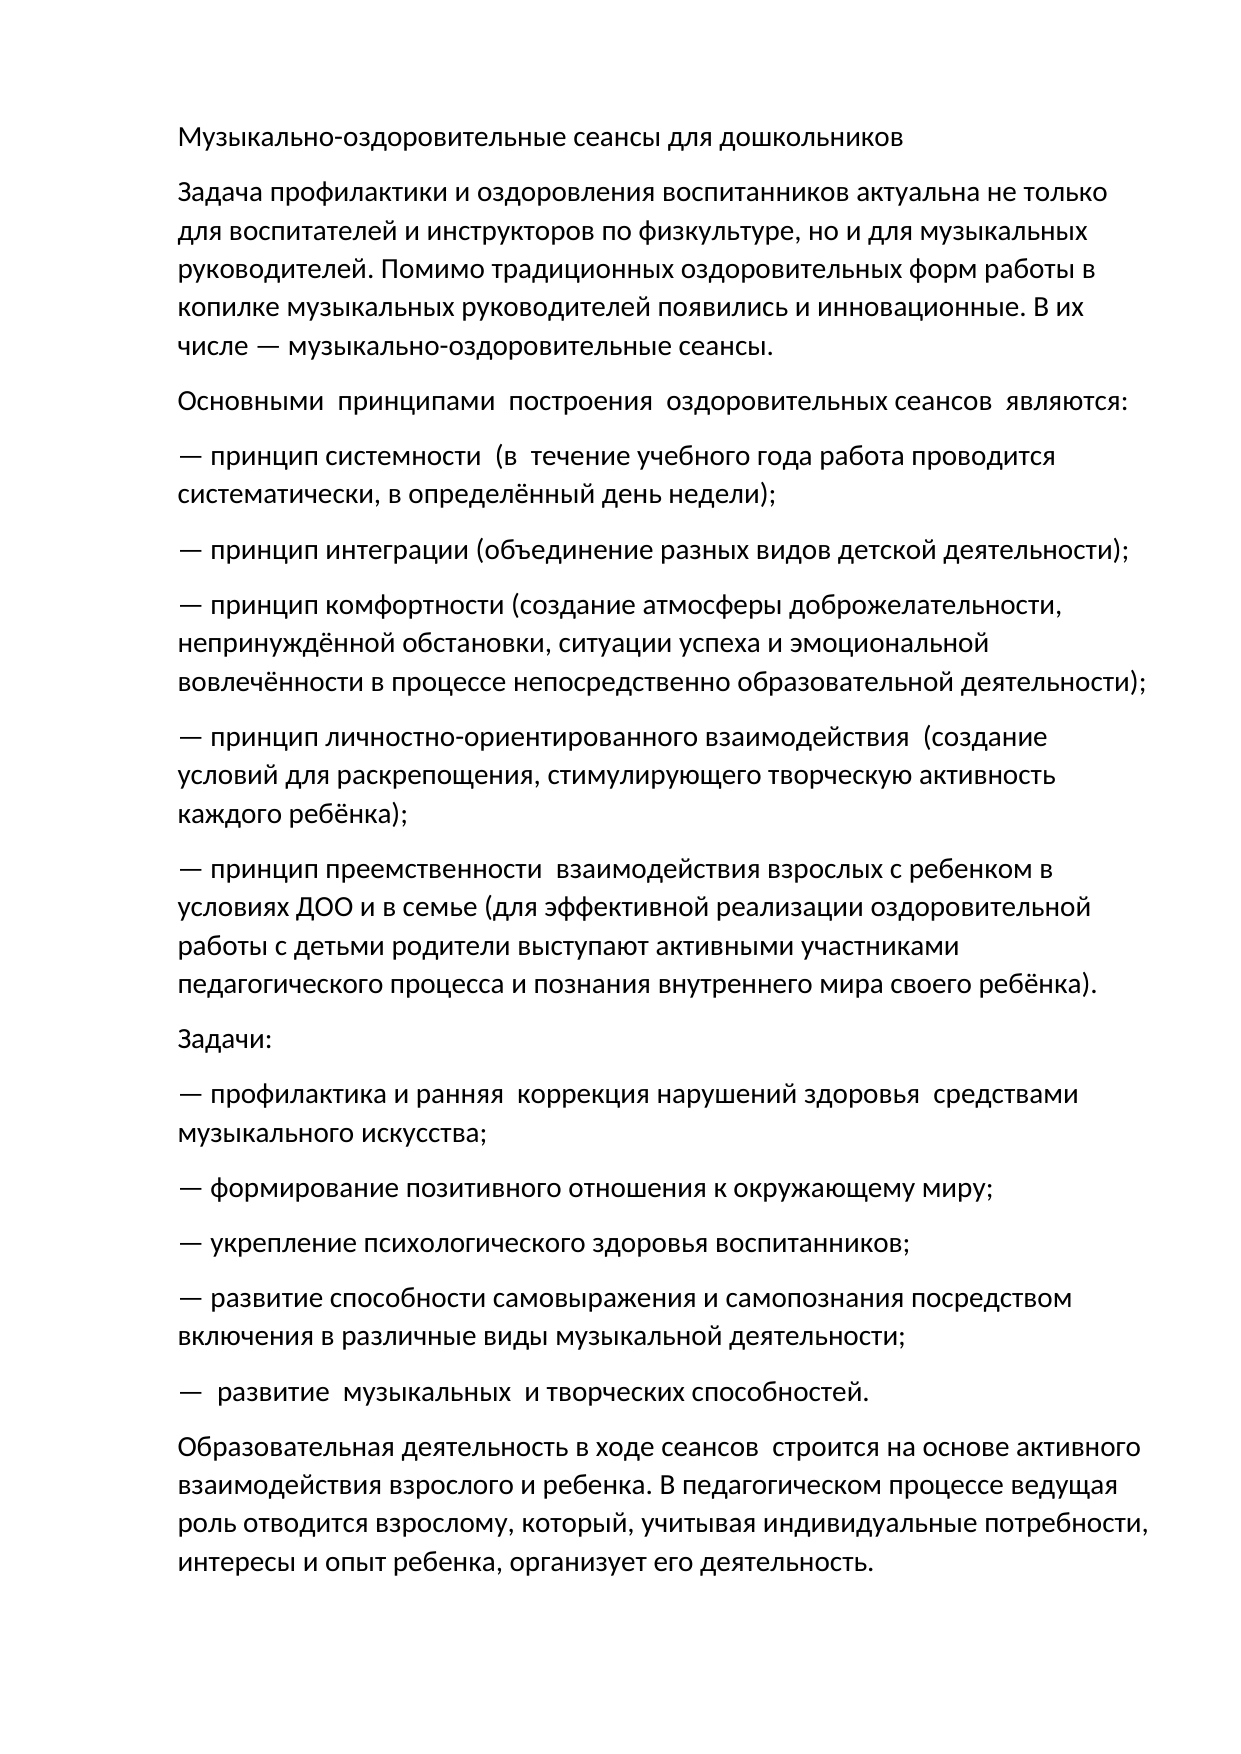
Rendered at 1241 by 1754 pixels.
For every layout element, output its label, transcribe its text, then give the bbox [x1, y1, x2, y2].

text — формирование позитивного отношения к окружающему миру; [177, 1169, 1152, 1204]
text — принцип личностно-ориентированного взаимодействия (создание условий для раскрепощения, стимулирующего творческую активность каждого ребёнка); [177, 718, 1152, 830]
text Задача профилактики и оздоровления воспитанников актуальна не только для воспитателей и инструкторов по физкультуре, но и для музыкальных руководителей. Помимо традиционных оздоровительных форм работы в копилке музыкальных руководителей появились и инновационные. В их числе — музыкально-оздоровительные сеансы. [177, 173, 1152, 363]
text — принцип интеграции (объединение разных видов детской деятельности); [177, 531, 1152, 566]
text — принцип комфортности (создание атмосферы доброжелательности, непринуждённой обстановки, ситуации успеха и эмоциональной вовлечённости в процессе непосредственно образовательной деятельности); [177, 586, 1152, 698]
text Образовательная деятельность в ходе сеансов строится на основе активного взаимодействия взрослого и ребенка. В педагогическом процессе ведущая роль отводится взрослому, который, учитывая индивидуальные потребности, интересы и опыт ребенка, организует его деятельность. [177, 1428, 1152, 1579]
text — развитие музыкальных и творческих способностей. [177, 1373, 1152, 1408]
text Задачи: [177, 1020, 1152, 1056]
text — укрепление психологического здоровья воспитанников; [177, 1224, 1152, 1259]
text — профилактика и ранняя коррекция нарушений здоровья средствами музыкального искусства; [177, 1075, 1152, 1149]
text — принцип системности (в течение учебного года работа проводится систематически, в определённый день недели); [177, 437, 1152, 511]
text — принцип преемственности взаимодействия взрослых с ребенком в условиях ДОО и в семье (для эффективной реализации оздоровительной работы с детьми родители выступают активными участниками педагогического процесса и познания внутреннего мира своего ребёнка). [177, 850, 1152, 1001]
text Основными принципами построения оздоровительных сеансов являются: [177, 382, 1152, 418]
text — развитие способности самовыражения и самопознания посредством включения в различные виды музыкальной деятельности; [177, 1279, 1152, 1353]
text Музыкально-оздоровительные сеансы для дошкольников [177, 118, 1152, 154]
